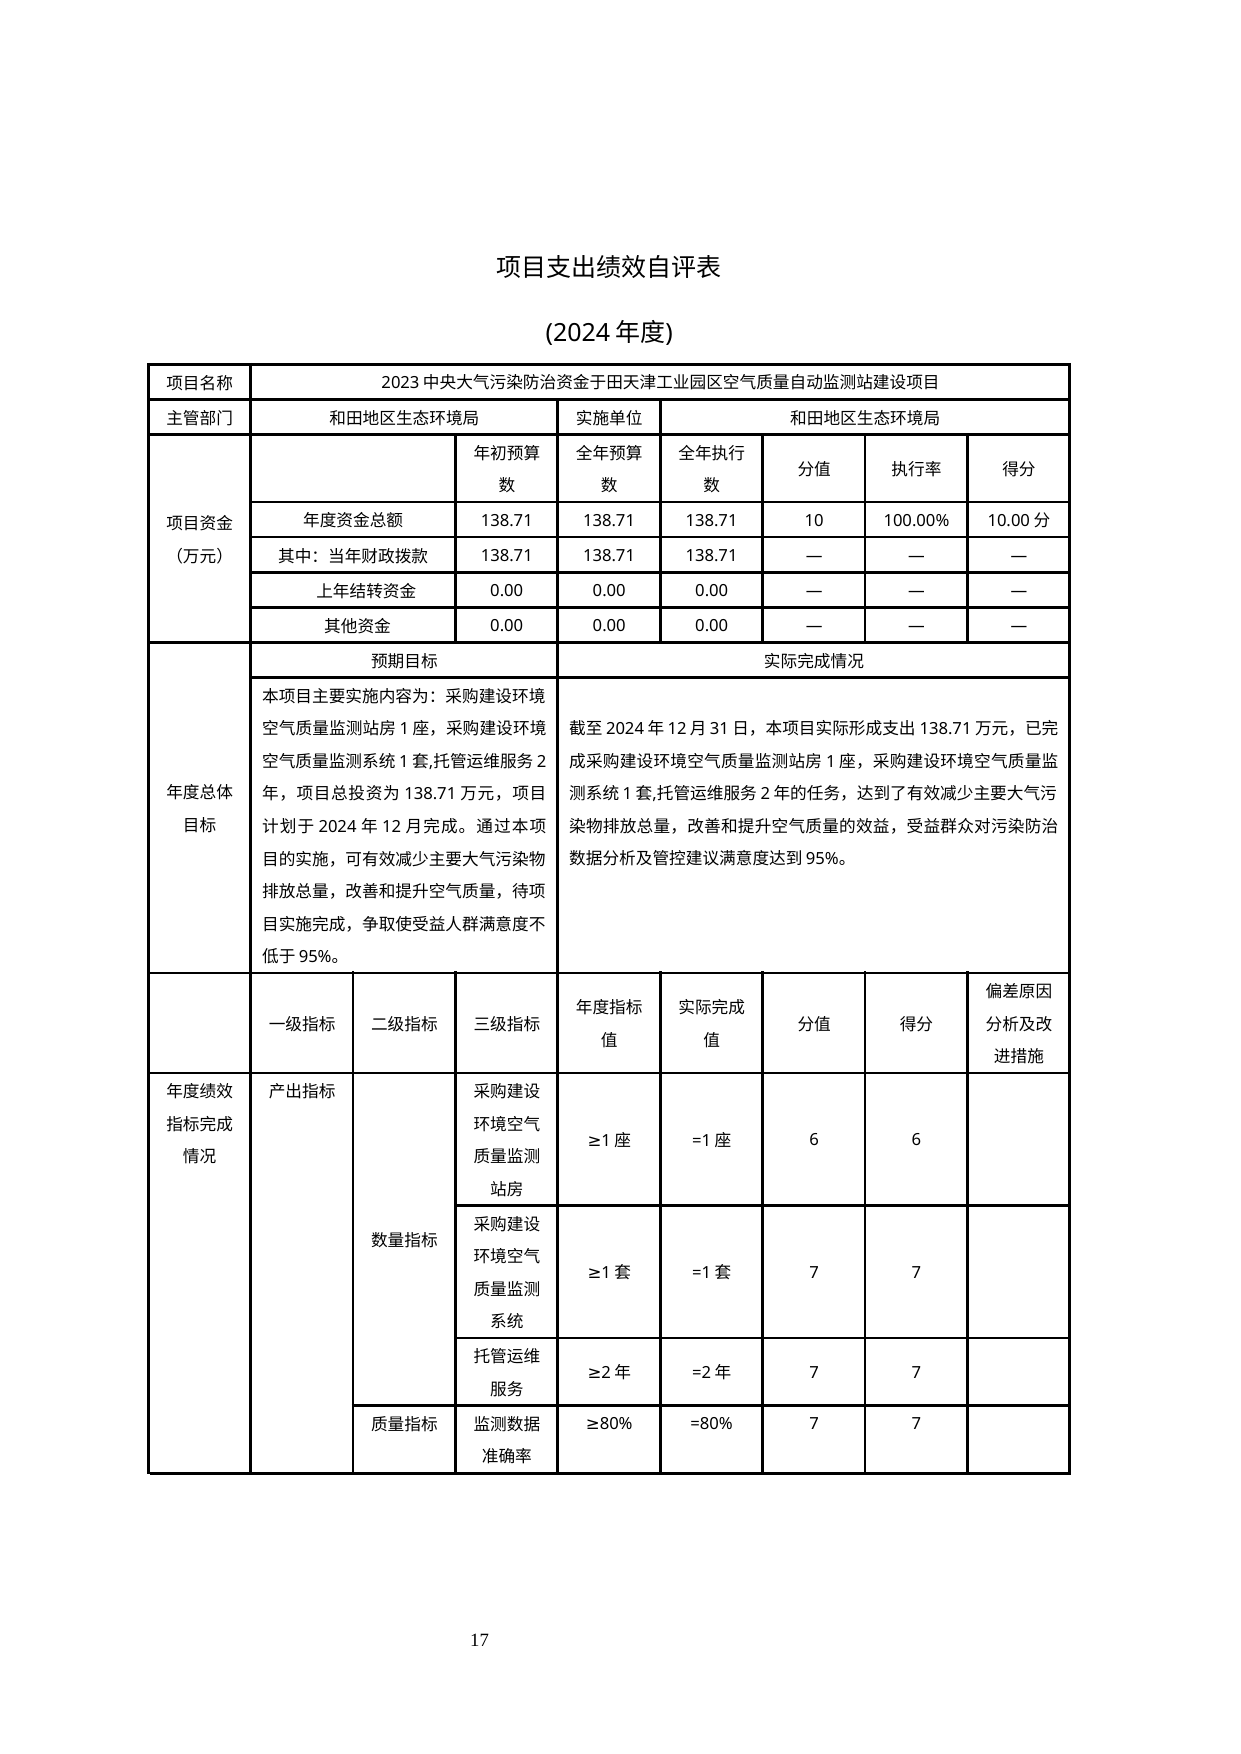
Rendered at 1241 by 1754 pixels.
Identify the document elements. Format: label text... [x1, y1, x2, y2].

table_cell 7 [866, 1207, 966, 1337]
table_cell — [764, 538, 864, 571]
table_cell [969, 1207, 1068, 1337]
table_header 项目支出绩效自评表 [148, 233, 1070, 298]
table_cell 7 [764, 1339, 864, 1404]
table_cell 得分 [866, 974, 966, 1071]
table_cell [969, 1074, 1068, 1204]
table_cell =1座 [662, 1074, 761, 1204]
table_cell [252, 436, 454, 501]
table_cell 年度绩效指标完成情况 [150, 1074, 249, 1472]
table_cell [969, 1339, 1068, 1404]
table_cell — [764, 574, 864, 606]
table_cell 和田地区生态环境局 [252, 401, 556, 433]
table_cell 和田地区生态环境局 [662, 401, 1068, 433]
table_cell 138.71 [559, 538, 659, 571]
table_cell — [969, 574, 1068, 606]
table_cell =1套 [662, 1207, 761, 1337]
table_cell 7 [866, 1339, 966, 1404]
table_cell 0.00 [457, 574, 556, 606]
table_cell 全年预算数 [559, 436, 659, 501]
table_cell 138.71 [662, 503, 761, 536]
table_cell 采购建设环境空气质量监测站房 [457, 1074, 556, 1204]
table_cell 0.00 [662, 574, 761, 606]
table_cell 本项目主要实施内容为：采购建设环境空气质量监测站房1座，采购建设环境空气质量监测系统1套,托管运维服务2年，项目总投资为138.71万元，项目计划于2024年12月完成。通过本项目的实施，可有效减少主要大气污染物排放总量，改善和提升空气质量，待项目实施完成，争取使受益人群满意度不低于95%。 [252, 679, 556, 971]
table_cell ≥2年 [559, 1339, 659, 1404]
table_cell 10 [764, 503, 864, 536]
table_cell 138.71 [457, 503, 556, 536]
table_cell — [866, 609, 966, 641]
table_cell =80% [662, 1407, 761, 1472]
table_cell [969, 1407, 1068, 1472]
table_cell ≥1套 [559, 1207, 659, 1337]
table_cell 6 [866, 1074, 966, 1204]
table_cell — [764, 609, 864, 641]
table_cell 分值 [764, 974, 864, 1071]
table_cell 0.00 [559, 574, 659, 606]
table_cell 实际完成情况 [559, 644, 1068, 676]
table_cell 一级指标 [252, 974, 352, 1071]
table_cell 产出指标 [252, 1074, 352, 1472]
table_cell 0.00 [559, 609, 659, 641]
table_cell 7 [764, 1407, 864, 1472]
table_cell 得分 [969, 436, 1068, 501]
table_cell (2024年度) [148, 298, 1070, 363]
table_cell 三级指标 [457, 974, 556, 1071]
table_cell 10.00分 [969, 503, 1068, 536]
table_cell 年度资金总额 [252, 503, 454, 536]
table_cell 0.00 [662, 609, 761, 641]
table_cell — [969, 609, 1068, 641]
table_cell 预期目标 [252, 644, 556, 676]
table_cell 7 [764, 1207, 864, 1337]
table_cell 采购建设环境空气质量监测系统 [457, 1207, 556, 1337]
table_cell 其他资金 [252, 609, 454, 641]
table_cell 监测数据准确率 [457, 1407, 556, 1472]
table_cell 7 [866, 1407, 966, 1472]
table_cell 上年结转资金 [252, 574, 454, 606]
table_cell 138.71 [457, 538, 556, 571]
table_cell 138.71 [559, 503, 659, 536]
table_cell 项目名称 [150, 366, 249, 398]
table_cell 截至2024年12月31日，本项目实际形成支出138.71万元，已完成采购建设环境空气质量监测站房1座，采购建设环境空气质量监测系统1套,托管运维服务2年的任务，达到了有效减少主要大气污染物排放总量，改善和提升空气质量的效益，受益群众对污染防治数据分析及管控建议满意度达到95%。 [559, 679, 1068, 971]
table_cell 年度总体目标 [150, 644, 249, 971]
table_cell 100.00% [866, 503, 966, 536]
table_cell — [866, 574, 966, 606]
table_cell 年初预算数 [457, 436, 556, 501]
table_cell 托管运维服务 [457, 1339, 556, 1404]
table_cell =2年 [662, 1339, 761, 1404]
table_cell 分值 [764, 436, 864, 501]
table_cell 主管部门 [150, 401, 249, 433]
table_cell 实施单位 [559, 401, 659, 433]
table_cell 数量指标 [354, 1074, 454, 1404]
table_cell [150, 974, 249, 1071]
table_cell 全年执行数 [662, 436, 761, 501]
table_cell 二级指标 [354, 974, 454, 1071]
table_cell 质量指标 [354, 1407, 454, 1472]
table_cell 6 [764, 1074, 864, 1204]
table_cell 项目资金 （万元） [150, 436, 249, 641]
table_cell — [969, 538, 1068, 571]
table_cell 实际完成值 [662, 974, 761, 1071]
table_cell 偏差原因分析及改进措施 [969, 974, 1068, 1071]
table_cell 执行率 [866, 436, 966, 501]
table_cell 年度指标值 [559, 974, 659, 1071]
table_cell 2023中央大气污染防治资金于田天津工业园区空气质量自动监测站建设项目 [252, 366, 1068, 398]
table_cell 138.71 [662, 538, 761, 571]
table_cell 0.00 [457, 609, 556, 641]
table_cell ≥80% [559, 1407, 659, 1472]
table_cell — [866, 538, 966, 571]
table_cell ≥1座 [559, 1074, 659, 1204]
table_cell 其中：当年财政拨款 [252, 538, 454, 571]
